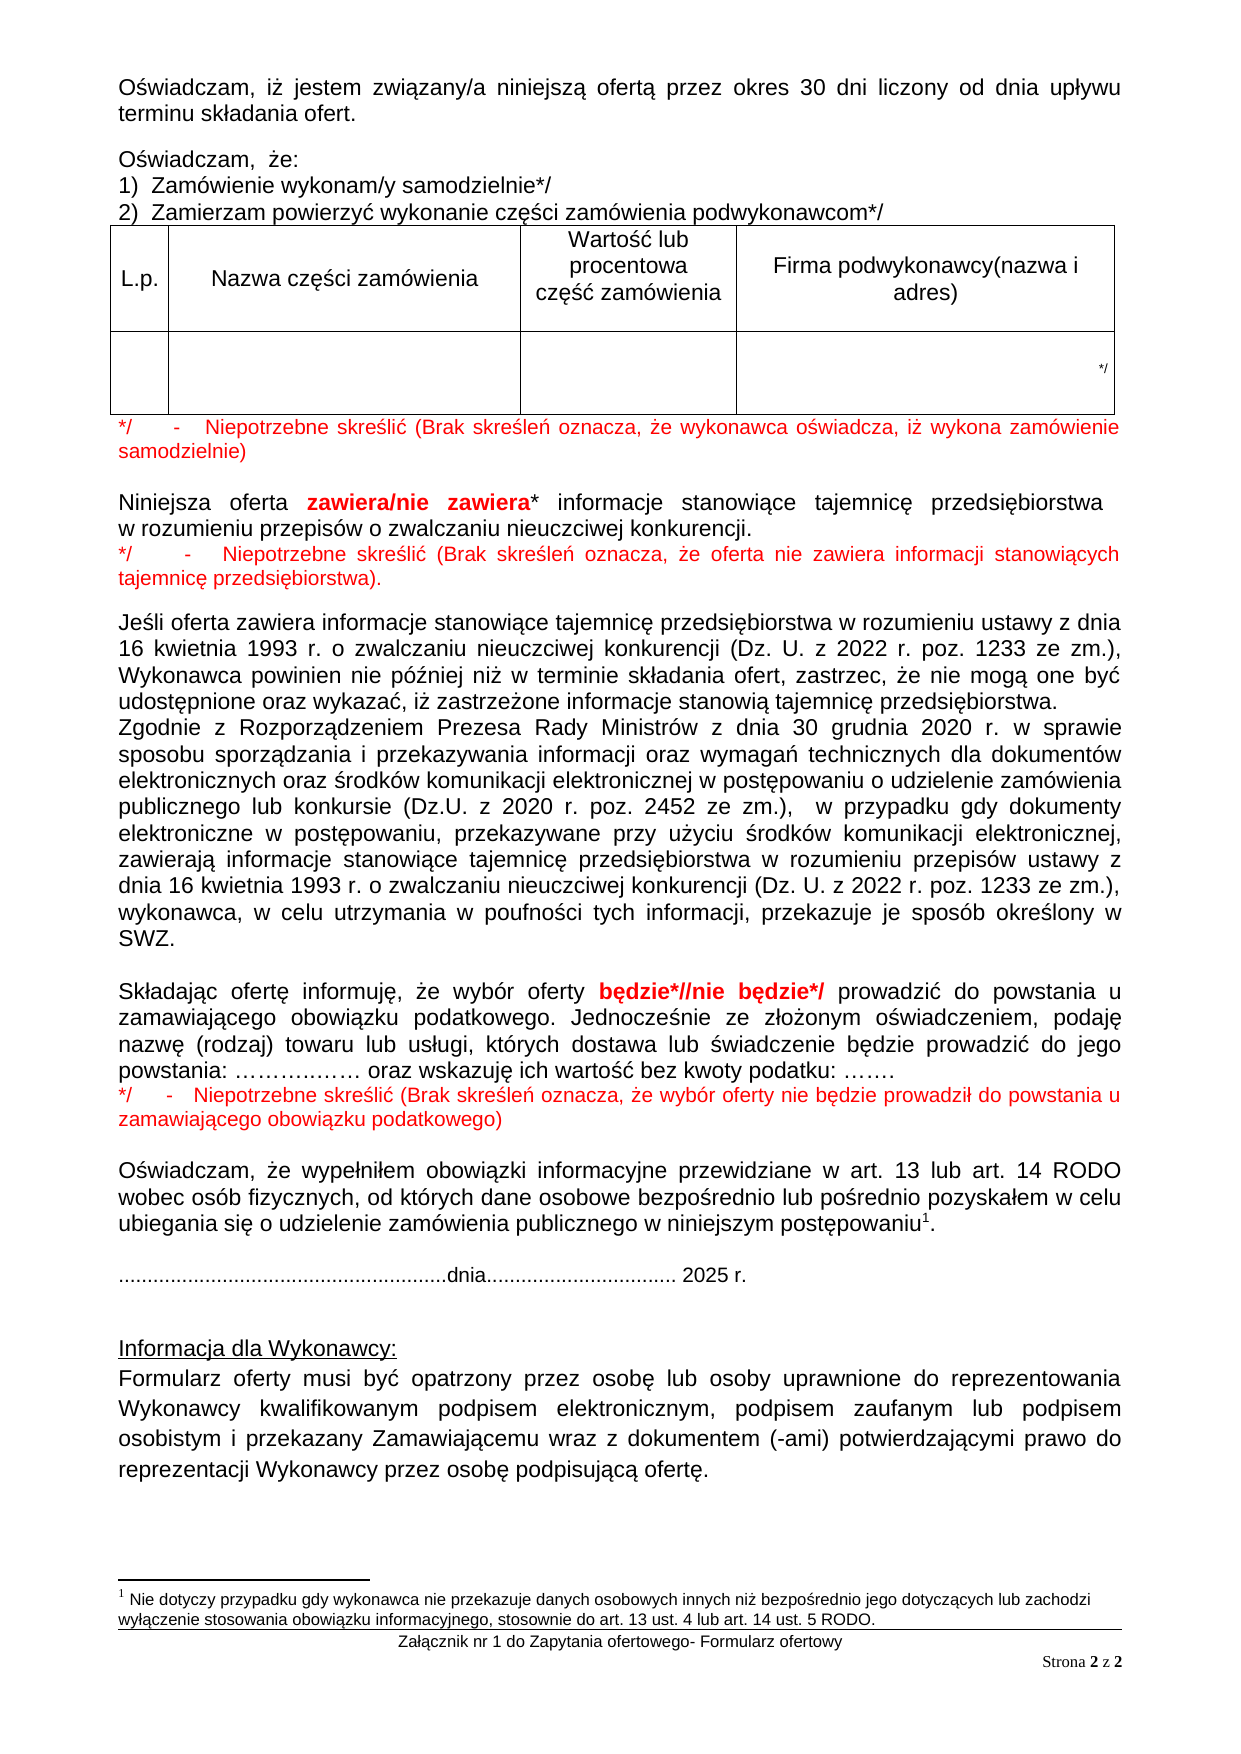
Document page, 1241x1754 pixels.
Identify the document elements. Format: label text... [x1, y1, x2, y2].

text Oświadczam, że wypełniłem obowiązki informacyjne przewidziane w art. 13 lub art. 14 RODO wobec osób fizycznych, od których dane osobowe bezpośrednio lub pośrednio pozyskałem w celu ubiegania się o udzielenie zamówienia publicznego w niniejszym postępowaniu. [118, 1157, 1122, 1237]
text Jeśli oferta zawiera informacje stanowiące tajemnicę przedsiębiorstwa w rozumieniu ustawy z dnia 16 kwietnia 1993 r. o zwalczaniu nieuczciwej konkurencji (Dz. U. z 2022 r. poz. 1233 ze zm.), Wykonawca powinien nie później niż w terminie składania ofert, zastrzec, że nie mogą one być udostępnione oraz wykazać, iż zastrzeżone informacje stanowią tajemnicę przedsiębiorstwa. [118, 609, 1122, 714]
text */ - Niepotrzebne skreślić (Brak skreśleń oznacza, że wykonawca oświadcza, iż wykona zamówienie samodzielnie) [118, 415, 1122, 463]
table_header Firma podwykonawcy(nazwa i adres) [737, 226, 1114, 331]
text Informacja dla Wykonawcy: [118, 1335, 1122, 1361]
text .........................................................dnia................................. 2025 r. [118, 1263, 1122, 1287]
text Formularz oferty musi być opatrzony przez osobę lub osoby uprawnione do reprezentowania Wykonawcy kwalifikowanym podpisem elektronicznym, podpisem zaufanym lub podpisem osobistym i przekazany Zamawiającemu wraz z dokumentem (-ami) potwierdzającymi prawo do reprezentacji Wykonawcy przez osobę podpisującą ofertę. [118, 1365, 1122, 1482]
text 2) Zamierzam powierzyć wykonanie części zamówienia podwykonawcom*/ [118, 198, 1122, 225]
text */ - Niepotrzebne skreślić (Brak skreśleń oznacza, że wybór oferty nie będzie prowadził do powstania u zamawiającego obowiązku podatkowego) [118, 1083, 1122, 1131]
text 1) Zamówienie wykonam/y samodzielnie*/ [118, 172, 1122, 198]
text Niniejsza oferta zawiera/nie zawiera* informacje stanowiące tajemnicę przedsiębiorstwa w rozumieniu przepisów o zwalczaniu nieuczciwej konkurencji. [118, 489, 1122, 542]
table_header L.p. [111, 226, 168, 331]
table_cell */ [737, 332, 1114, 414]
text Składając ofertę informuję, że wybór oferty będzie*//nie będzie*/ prowadzić do powstania u zamawiającego obowiązku podatkowego. Jednocześnie ze złożonym oświadczeniem, podaję nazwę (rodzaj) towaru lub usługi, których dostawa lub świadczenie będzie prowadzić do jego powstania: ………..…… oraz wskazuję ich wartość bez kwoty podatku: ……. [118, 978, 1122, 1083]
table_header Wartość lub procentowa część zamówienia [521, 226, 736, 331]
table_cell [169, 332, 520, 414]
text */ - Niepotrzebne skreślić (Brak skreśleń oznacza, że oferta nie zawiera informacji stanowiących tajemnicę przedsiębiorstwa). [118, 542, 1122, 590]
text Zgodnie z Rozporządzeniem Prezesa Rady Ministrów z dnia 30 grudnia 2020 r. w sprawie sposobu sporządzania i przekazywania informacji oraz wymagań technicznych dla dokumentów elektronicznych oraz środków komunikacji elektronicznej w postępowaniu o udzielenie zamówienia publicznego lub konkursie (Dz.U. z 2020 r. poz. 2452 ze zm.), w przypadku gdy dokumenty elektroniczne w postępowaniu, przekazywane przy użyciu środków komunikacji elektronicznej, zawierają informacje stanowiące tajemnicę przedsiębiorstwa w rozumieniu przepisów ustawy z dnia 16 kwietnia 1993 r. o zwalczaniu nieuczciwej konkurencji (Dz. U. z 2022 r. poz. 1233 ze zm.), wykonawca, w celu utrzymania w poufności tych informacji, przekazuje je sposób określony w SWZ. [118, 714, 1122, 951]
table_header Nazwa części zamówienia [169, 226, 520, 331]
table_cell [521, 332, 736, 414]
table_cell [111, 332, 168, 414]
text Oświadczam, że: [118, 146, 1122, 172]
text Oświadczam, iż jestem związany/a niniejszą ofertą przez okres 30 dni liczony od dnia upływu terminu składania ofert. [118, 74, 1122, 127]
